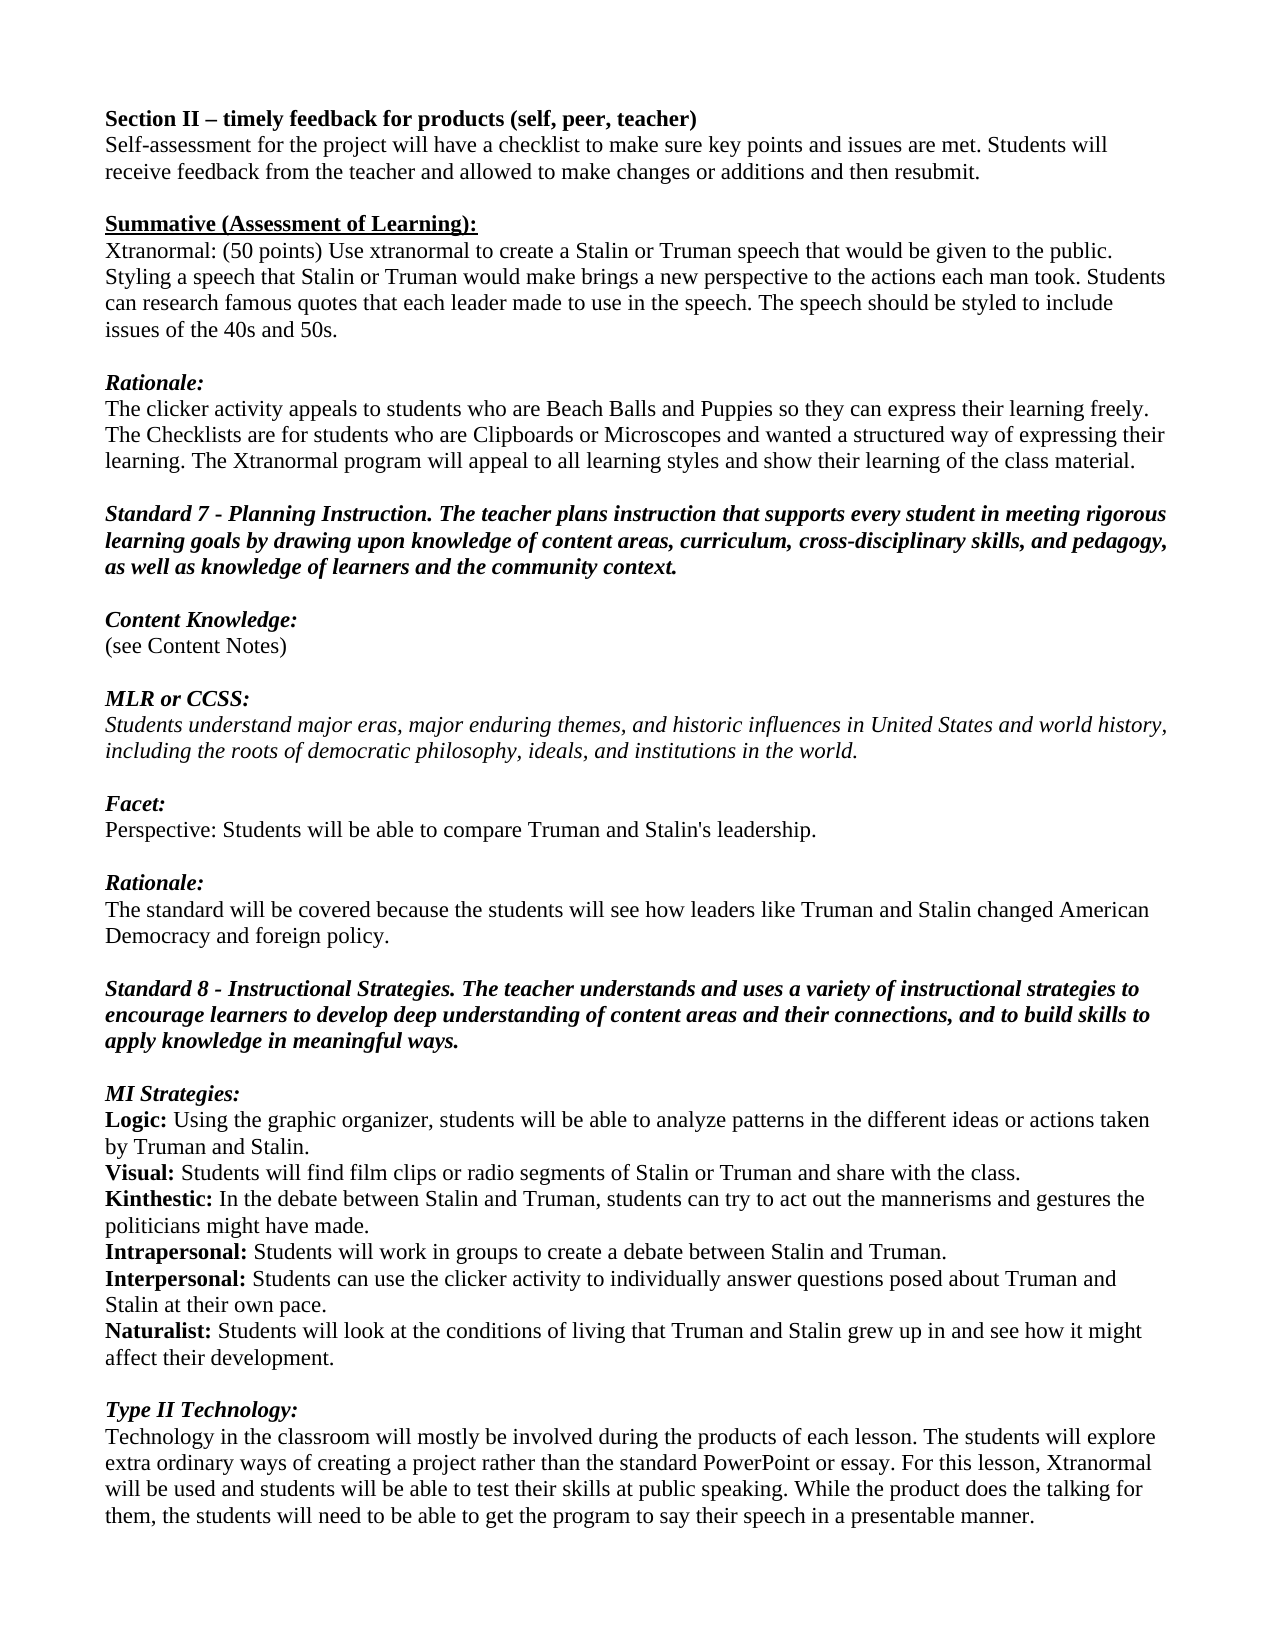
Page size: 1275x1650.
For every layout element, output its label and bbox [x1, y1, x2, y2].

text [105, 105, 1170, 1528]
